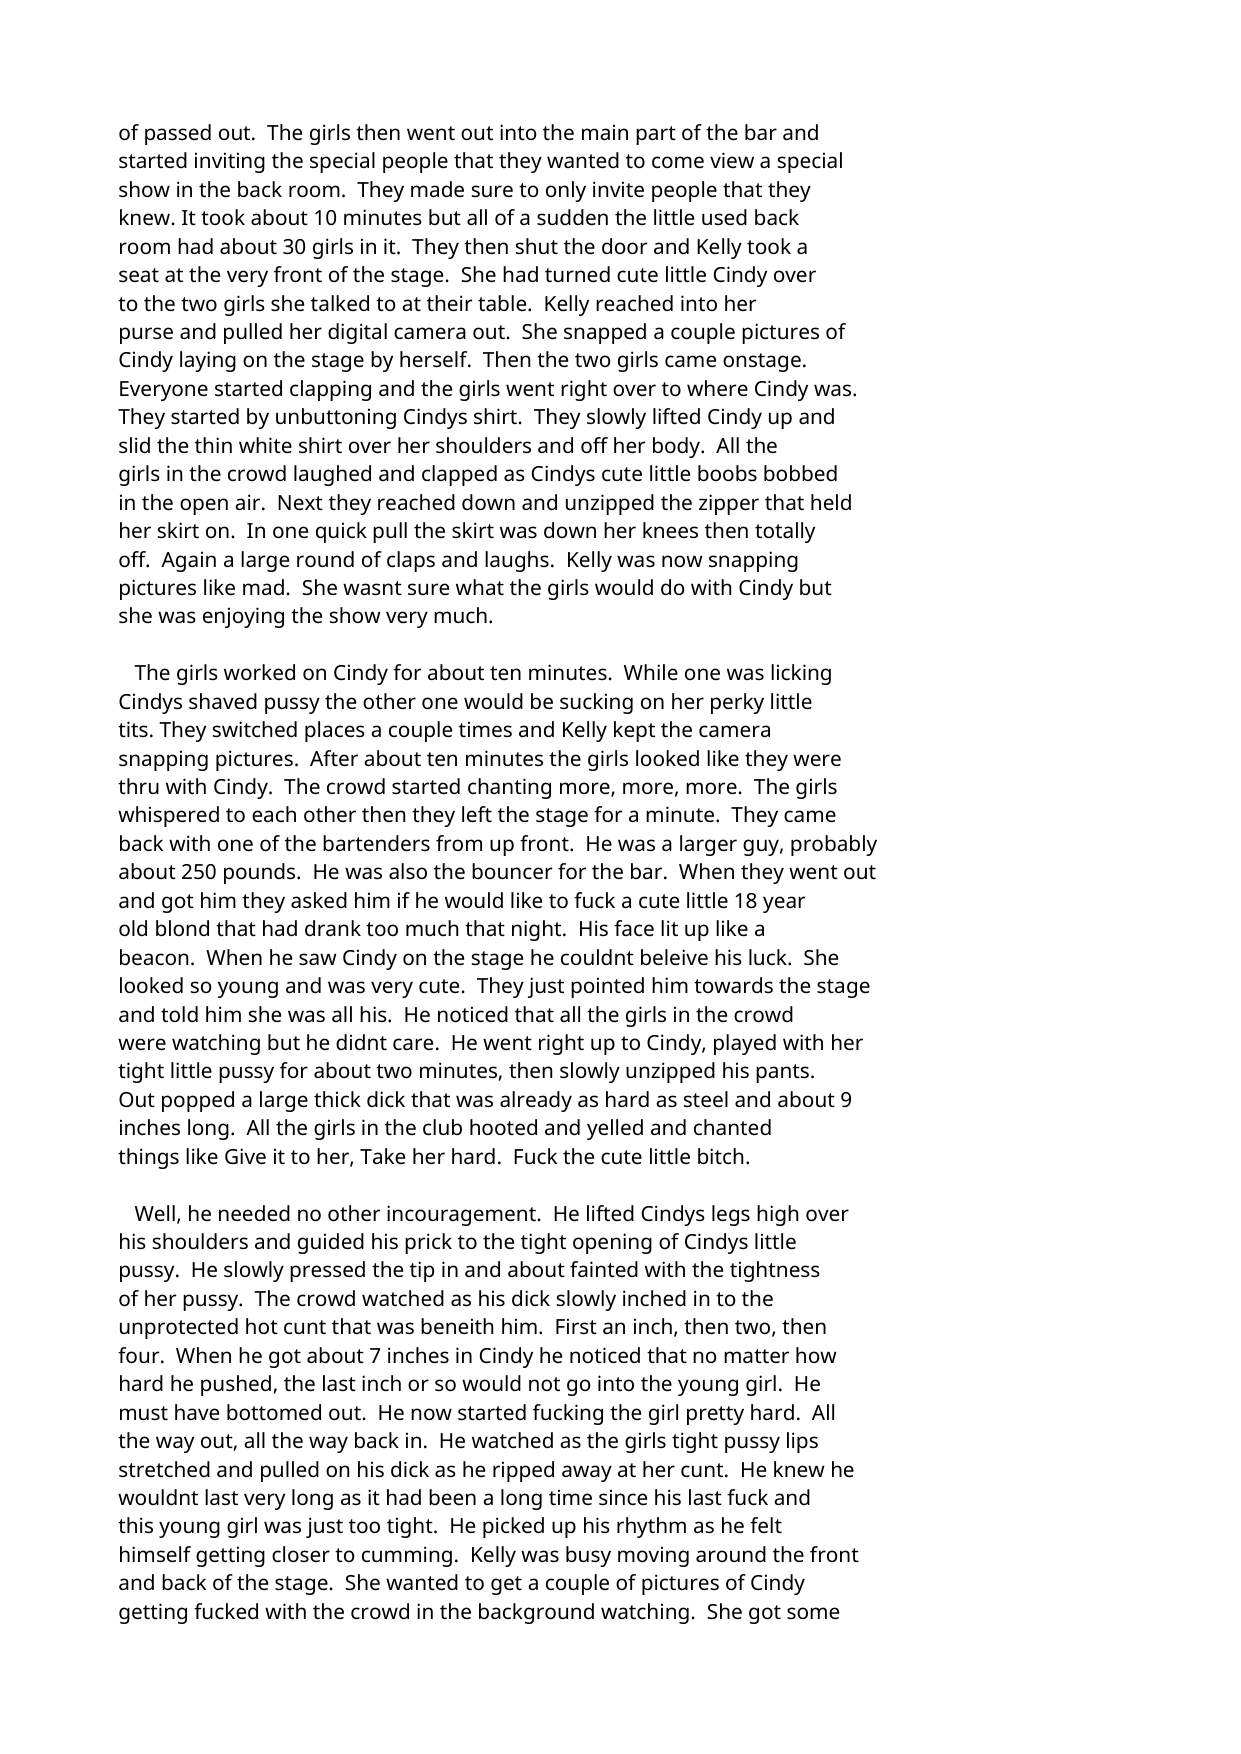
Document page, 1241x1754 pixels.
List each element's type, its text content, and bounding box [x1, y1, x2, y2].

text inches long. All the girls in the club hooted and yelled and chanted [118, 1113, 1122, 1142]
text to the two girls she talked to at their table. Kelly reached into her [118, 289, 1122, 317]
text Well, he needed no other incouragement. He lifted Cindys legs high over [118, 1199, 1122, 1227]
text beacon. When he saw Cindy on the stage he couldnt beleive his luck. She [118, 943, 1122, 971]
text girls in the crowd laughed and clapped as Cindys cute little boobs bobbed [118, 459, 1122, 488]
text in the open air. Next they reached down and unzipped the zipper that held [118, 488, 1122, 516]
text the way out, all the way back in. He watched as the girls tight pussy lips [118, 1426, 1122, 1455]
text and told him she was all his. He noticed that all the girls in the crowd [118, 1000, 1122, 1028]
text things like Give it to her, Take her hard. Fuck the cute little bitch. [118, 1142, 1122, 1170]
text tits. They switched places a couple times and Kelly kept the camera [118, 715, 1122, 744]
text Out popped a large thick dick that was already as hard as steel and about 9 [118, 1085, 1122, 1113]
text must have bottomed out. He now started fucking the girl pretty hard. All [118, 1398, 1122, 1426]
text himself getting closer to cumming. Kelly was busy moving around the front [118, 1540, 1122, 1568]
text Cindys shaved pussy the other one would be sucking on her perky little [118, 687, 1122, 715]
text thru with Cindy. The crowd started chanting more, more, more. The girls [118, 772, 1122, 801]
text They started by unbuttoning Cindys shirt. They slowly lifted Cindy up and [118, 402, 1122, 431]
text she was enjoying the show very much. [118, 602, 1122, 630]
text his shoulders and guided his prick to the tight opening of Cindys little [118, 1227, 1122, 1256]
text Everyone started clapping and the girls went right over to where Cindy was. [118, 374, 1122, 402]
text room had about 30 girls in it. They then shut the door and Kelly took a [118, 232, 1122, 260]
text back with one of the bartenders from up front. He was a larger guy, probably [118, 829, 1122, 857]
text The girls worked on Cindy for about ten minutes. While one was licking [118, 658, 1122, 687]
text tight little pussy for about two minutes, then slowly unzipped his pants. [118, 1057, 1122, 1085]
text off. Again a large round of claps and laughs. Kelly was now snapping [118, 545, 1122, 573]
text and got him they asked him if he would like to fuck a cute little 18 year [118, 886, 1122, 914]
text snapping pictures. After about ten minutes the girls looked like they were [118, 744, 1122, 772]
text looked so young and was very cute. They just pointed him towards the stage [118, 971, 1122, 1000]
text about 250 pounds. He was also the bouncer for the bar. When they went out [118, 857, 1122, 886]
text of her pussy. The crowd watched as his dick slowly inched in to the [118, 1284, 1122, 1312]
text old blond that had drank too much that night. His face lit up like a [118, 914, 1122, 943]
text pussy. He slowly pressed the tip in and about fainted with the tightness [118, 1256, 1122, 1284]
text purse and pulled her digital camera out. She snapped a couple pictures of [118, 317, 1122, 346]
text wouldnt last very long as it had been a long time since his last fuck and [118, 1483, 1122, 1512]
text her skirt on. In one quick pull the skirt was down her knees then totally [118, 516, 1122, 545]
text getting fucked with the crowd in the background watching. She got some [118, 1597, 1122, 1625]
text started inviting the special people that they wanted to come view a special [118, 147, 1122, 175]
text were watching but he didnt care. He went right up to Cindy, played with her [118, 1028, 1122, 1057]
text pictures like mad. She wasnt sure what the girls would do with Cindy but [118, 573, 1122, 602]
text slid the thin white shirt over her shoulders and off her body. All the [118, 431, 1122, 459]
text hard he pushed, the last inch or so would not go into the young girl. He [118, 1369, 1122, 1398]
text unprotected hot cunt that was beneith him. First an inch, then two, then [118, 1312, 1122, 1341]
text seat at the very front of the stage. She had turned cute little Cindy over [118, 260, 1122, 289]
text stretched and pulled on his dick as he ripped away at her cunt. He knew he [118, 1455, 1122, 1483]
text this young girl was just too tight. He picked up his rhythm as he felt [118, 1512, 1122, 1540]
text and back of the stage. She wanted to get a couple of pictures of Cindy [118, 1568, 1122, 1597]
text knew. It took about 10 minutes but all of a sudden the little used back [118, 203, 1122, 232]
text Cindy laying on the stage by herself. Then the two girls came onstage. [118, 346, 1122, 374]
text whispered to each other then they left the stage for a minute. They came [118, 801, 1122, 829]
text show in the back room. They made sure to only invite people that they [118, 175, 1122, 203]
text of passed out. The girls then went out into the main part of the bar and [118, 118, 1122, 147]
text four. When he got about 7 inches in Cindy he noticed that no matter how [118, 1341, 1122, 1369]
